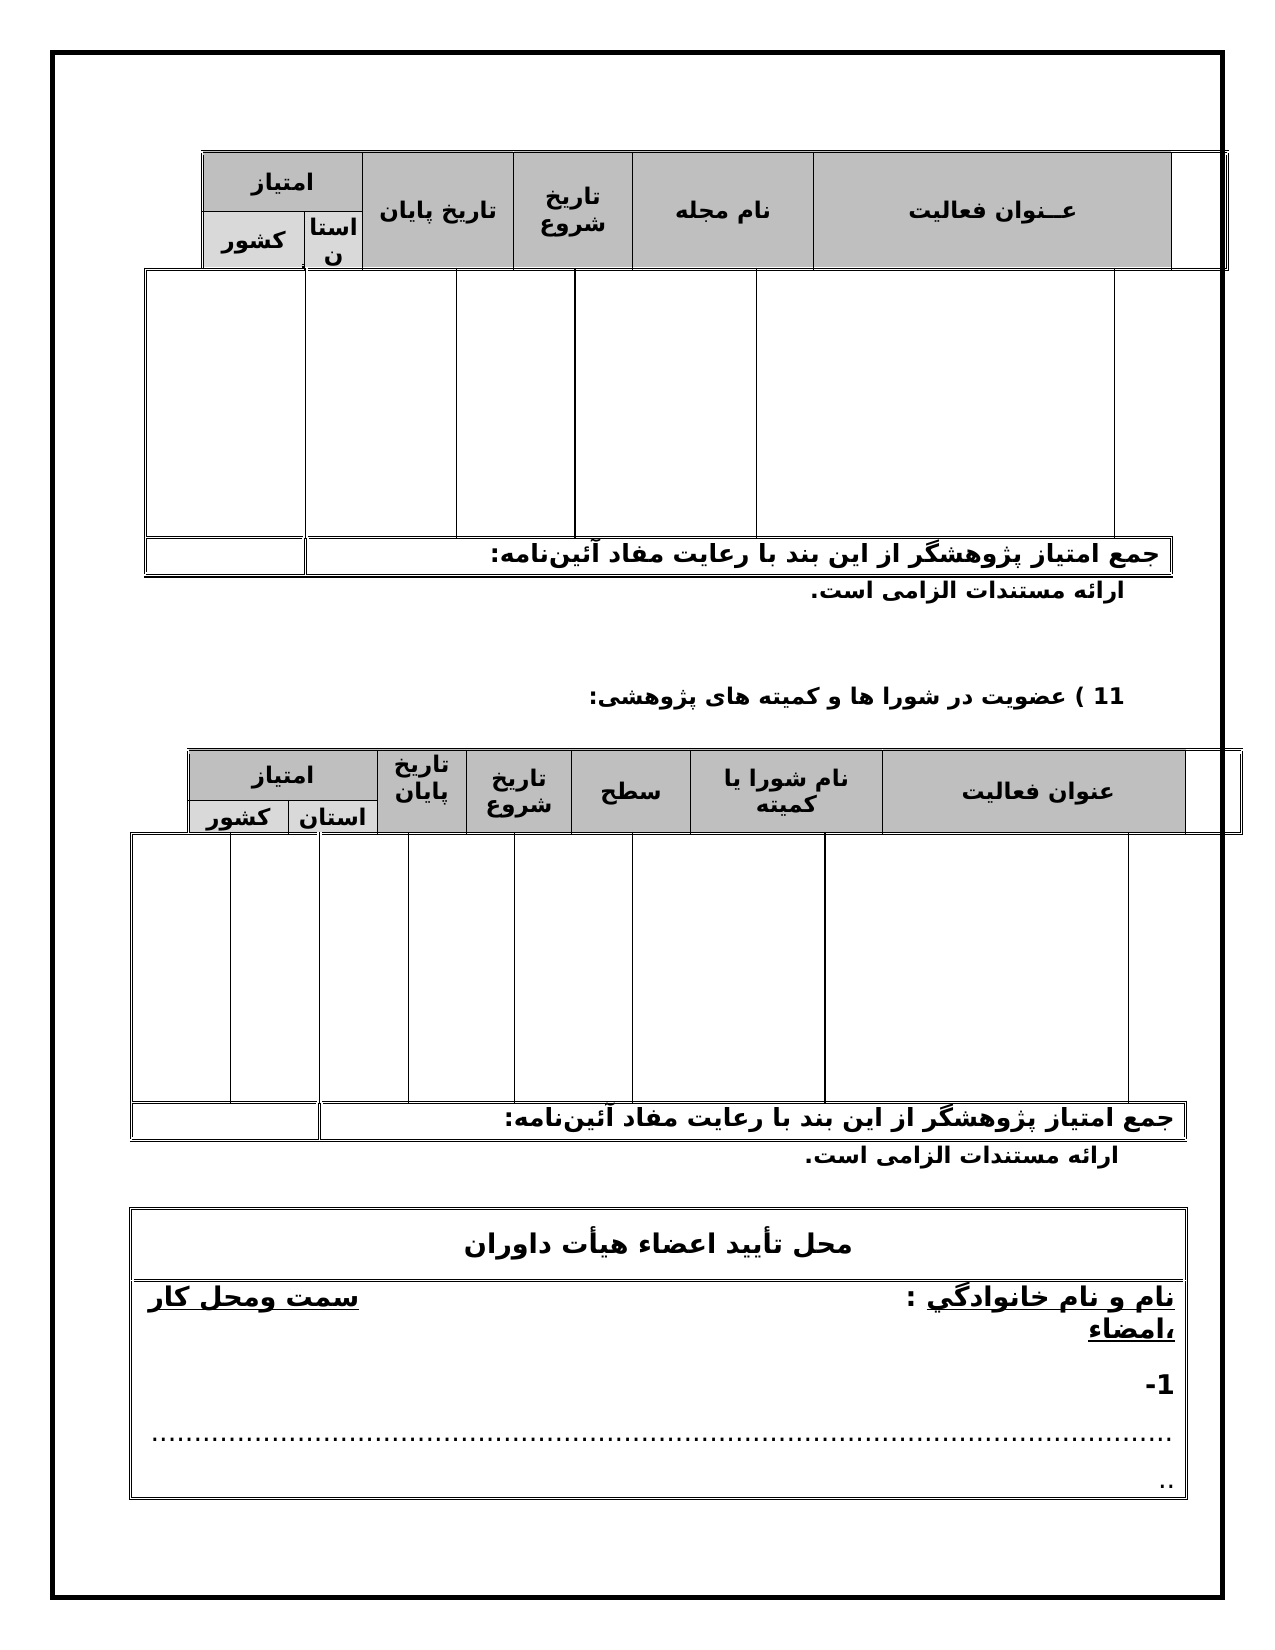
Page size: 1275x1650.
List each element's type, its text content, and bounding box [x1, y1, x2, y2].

table_cell کشور [204, 212, 304, 267]
table_cell جمع امتياز پژوهشگر از اين بند با رعايت مفاد آئين‌نامه: [306, 536, 1171, 574]
table_cell [633, 835, 824, 1101]
table_cell [757, 271, 1114, 536]
table_header امتياز [203, 153, 362, 211]
table_header امتياز [189, 751, 377, 800]
text ارائه مستندات الزامی است. [192, 578, 1125, 604]
table_header عنوان فعالیت [883, 751, 1185, 832]
table_cell [409, 835, 514, 1101]
table_cell [306, 268, 456, 536]
table_cell [231, 832, 319, 1101]
table_cell [457, 271, 574, 536]
table_cell جمع امتياز پژوهشگر از اين بند با رعايت مفاد آئين‌نامه: [320, 1101, 1186, 1139]
table_cell استان [305, 212, 362, 267]
table_header نام شورا یا کمیته [691, 751, 882, 832]
table_cell [1129, 835, 1184, 1101]
table_header تاریخ شروع [514, 153, 632, 267]
table_cell کشور [190, 801, 288, 832]
table_cell [515, 835, 632, 1101]
text 11 ) عضویت در شورا ها و کمیته های پژوهشی: [192, 683, 1125, 710]
table_cell [133, 835, 230, 1101]
table_cell استان [289, 801, 377, 832]
table_cell [826, 835, 1128, 1101]
table_header محل تأييد اعضاء هیأت داوران [132, 1210, 1185, 1279]
table_header تاريخ شروع [467, 751, 571, 832]
table_header عــنوان فعالیت [814, 153, 1171, 267]
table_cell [132, 1279, 1185, 1497]
table_header سطح [572, 751, 690, 832]
table_header نام مجله [633, 153, 813, 267]
table_cell [1115, 271, 1170, 536]
text ارائه مستندات الزامی است. [192, 1142, 1125, 1169]
table_header تاريخ پایان [363, 153, 513, 267]
table_cell [147, 271, 305, 536]
table_cell [576, 271, 756, 536]
table_cell [320, 832, 408, 1101]
table_cell [131, 1101, 319, 1139]
table_header تاریخ پایان [378, 751, 466, 832]
table_cell [146, 536, 305, 574]
